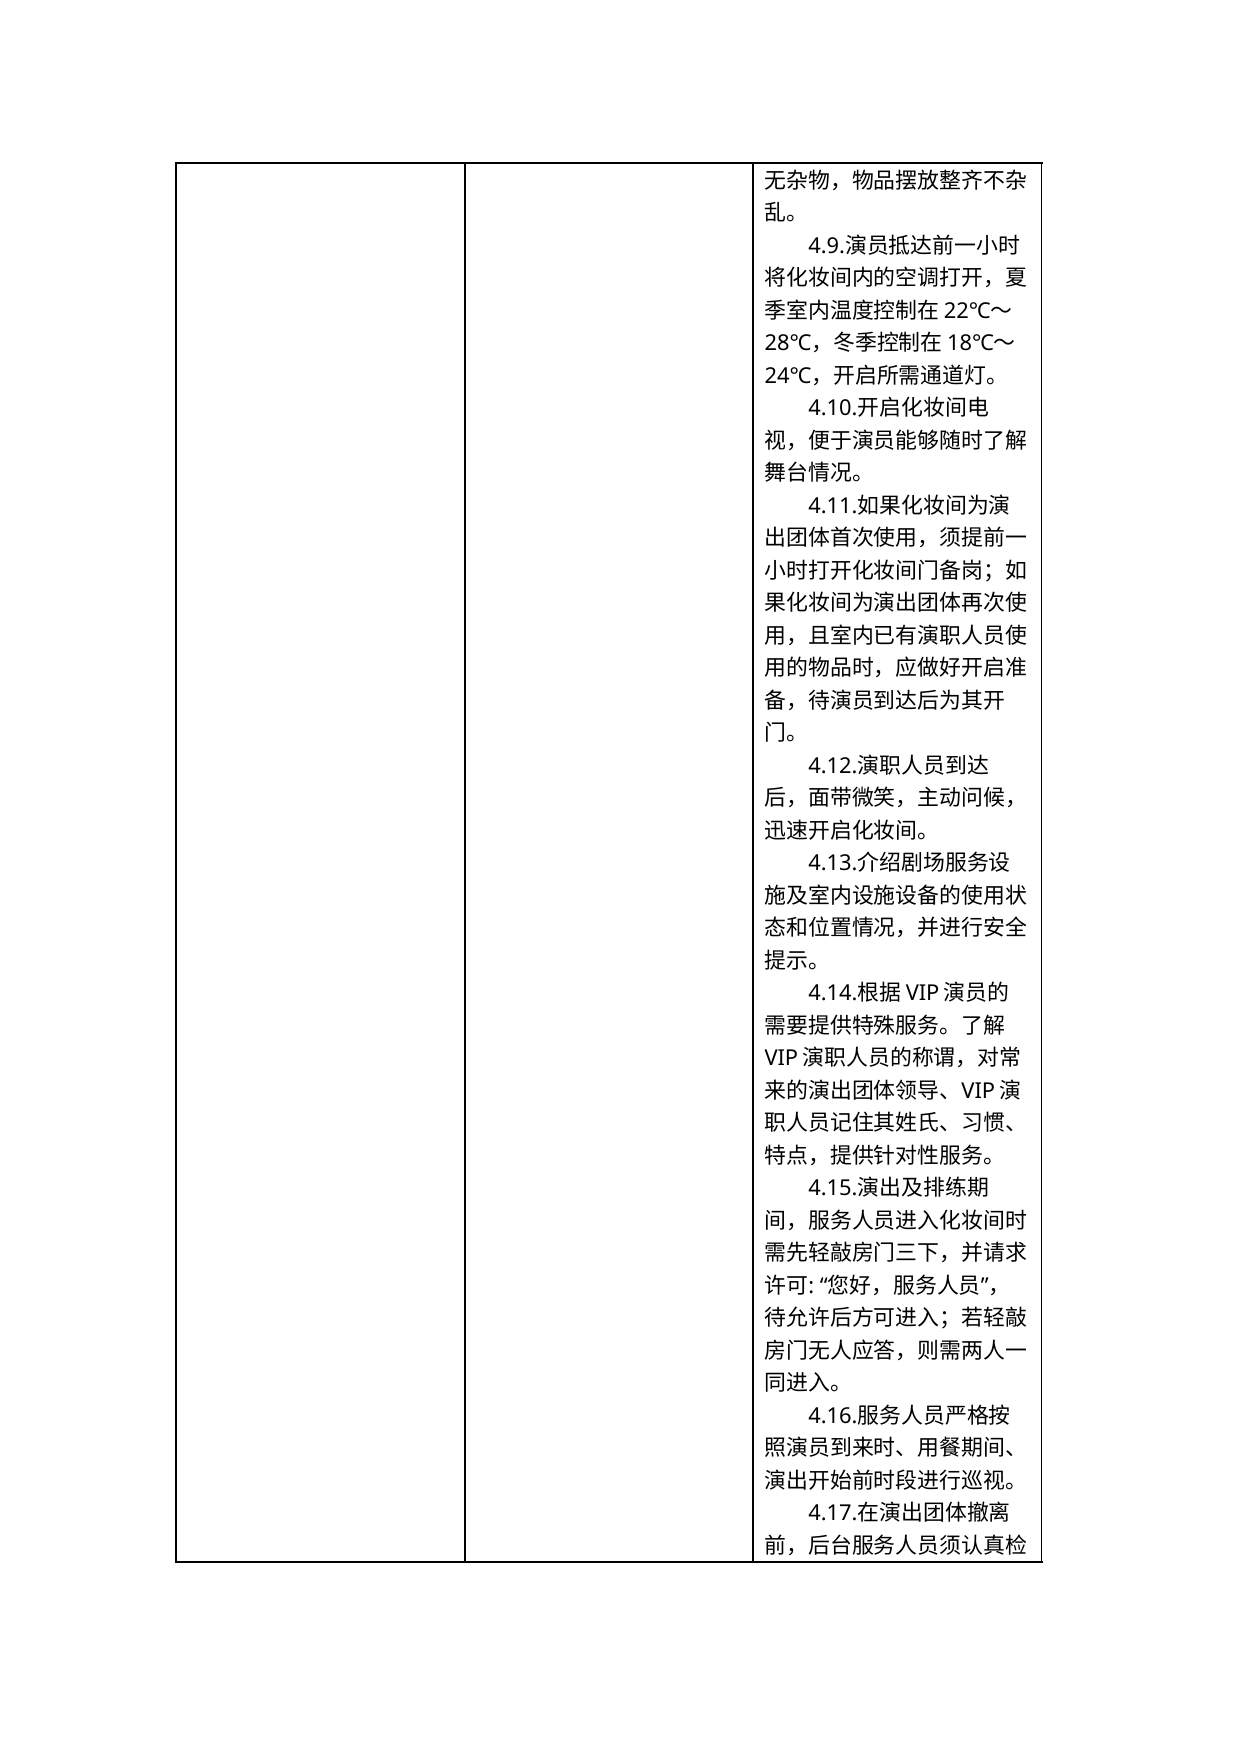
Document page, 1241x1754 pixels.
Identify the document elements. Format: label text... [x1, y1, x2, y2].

table_cell 1 [177, 164, 464, 1561]
table_cell ★ [466, 164, 752, 1561]
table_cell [754, 164, 1041, 1561]
